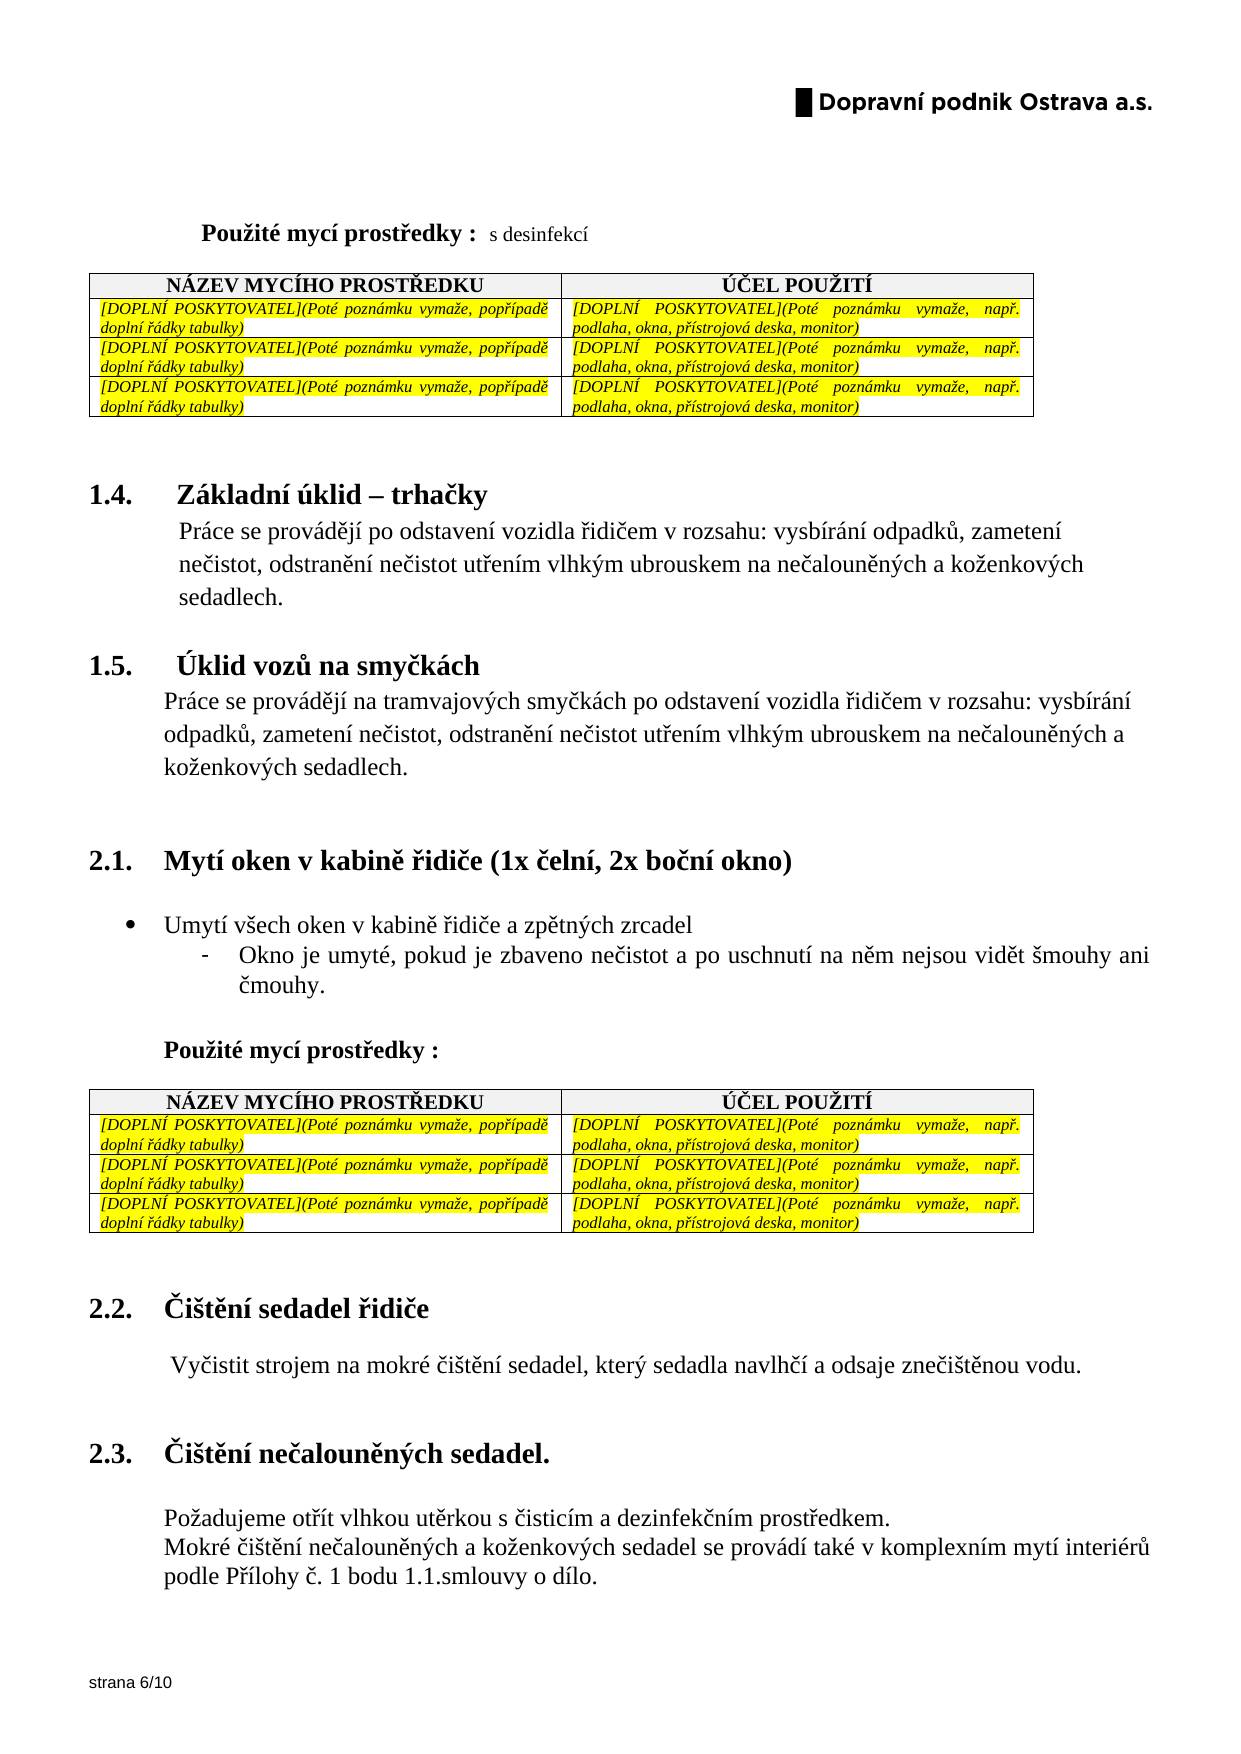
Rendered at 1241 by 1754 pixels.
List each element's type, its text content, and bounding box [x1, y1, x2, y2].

list Čištění nečalouněných sedadel. [89, 1436, 1152, 1470]
picture [795, 88, 1152, 117]
table_header ÚČEL POUŽITÍ [562, 1090, 1033, 1114]
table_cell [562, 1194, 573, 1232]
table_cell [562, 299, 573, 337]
list Okno je umyté, pokud je zbaveno nečistot a po uschnutí na něm nejsou vidět šmouhy ani čmouhy. [201, 939, 1152, 999]
table_cell [DOPLNÍ POSKYTOVATEL](Poté poznámku vymaže, popřípadě doplní řádky tabulky) [244, 299, 561, 337]
table_cell [DOPLNÍ POSKYTOVATEL](Poté poznámku vymaže, např. podlaha, okna, přístrojová deska, monitor) [859, 299, 1033, 337]
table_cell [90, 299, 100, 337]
text Použité mycí prostředky : [164, 1035, 1152, 1064]
list Mytí oken v kabině řidiče (1x čelní, 2x boční okno) [89, 843, 1152, 877]
table_cell [DOPLNÍ POSKYTOVATEL](Poté poznámku vymaže, popřípadě doplní řádky tabulky) [244, 377, 561, 416]
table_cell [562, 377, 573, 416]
text Práce se provádějí po odstavení vozidla řidičem v rozsahu: vysbírání odpadků, zametení nečistot, odstranění nečistot utřením vlhkým ubrouskem na nečalouněných a koženkových sedadlech. [179, 516, 1152, 611]
list Mokré čištění nečalouněných a koženkových sedadel se provádí také v komplexním mytí interiérů podle Přílohy č. 1 bodu 1.1.smlouvy o dílo. [164, 1532, 1152, 1589]
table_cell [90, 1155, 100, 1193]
table_cell [DOPLNÍ POSKYTOVATEL](Poté poznámku vymaže, např. podlaha, okna, přístrojová deska, monitor) [859, 338, 1033, 376]
table_cell [DOPLNÍ POSKYTOVATEL](Poté poznámku vymaže, popřípadě doplní řádky tabulky) [244, 1194, 561, 1232]
table_cell [DOPLNÍ POSKYTOVATEL](Poté poznámku vymaže, popřípadě doplní řádky tabulky) [244, 1155, 561, 1193]
text Práce se provádějí na tramvajových smyčkách po odstavení vozidla řidičem v rozsahu: vysbírání odpadků, zametení nečistot, odstranění nečistot utřením vlhkým ubrouskem na nečalouněných a koženkových sedadlech. [164, 686, 1152, 781]
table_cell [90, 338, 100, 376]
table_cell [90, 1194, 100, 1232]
text Vyčistit strojem na mokré čištění sedadel, který sedadla navlhčí a odsaje znečištěnou vodu. [89, 1350, 1152, 1379]
list Základní úklid – trhačky [89, 477, 1152, 511]
table_header NÁZEV MYCÍHO PROSTŘEDKU [90, 1090, 561, 1114]
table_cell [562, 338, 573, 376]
list Požadujeme otřít vlhkou utěrkou s čisticím a dezinfekčním prostředkem. [164, 1503, 1152, 1532]
table_cell [DOPLNÍ POSKYTOVATEL](Poté poznámku vymaže, např. podlaha, okna, přístrojová deska, monitor) [859, 1194, 1033, 1232]
table_header ÚČEL POUŽITÍ [562, 274, 1033, 297]
table_cell [DOPLNÍ POSKYTOVATEL](Poté poznámku vymaže, např. podlaha, okna, přístrojová deska, monitor) [859, 377, 1033, 416]
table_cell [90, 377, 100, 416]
text Použité mycí prostředky : s desinfekcí [164, 218, 1152, 247]
list Úklid vozů na smyčkách [89, 648, 1152, 681]
list Umytí všech oken v kabině řidiče a zpětných zrcadel [126, 911, 1152, 939]
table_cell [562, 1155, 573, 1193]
table_cell [DOPLNÍ POSKYTOVATEL](Poté poznámku vymaže, popřípadě doplní řádky tabulky) [244, 338, 561, 376]
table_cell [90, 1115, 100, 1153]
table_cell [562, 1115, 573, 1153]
list Čištění sedadel řidiče [89, 1291, 1152, 1325]
table_cell [DOPLNÍ POSKYTOVATEL](Poté poznámku vymaže, např. podlaha, okna, přístrojová deska, monitor) [859, 1115, 1033, 1153]
table_cell [DOPLNÍ POSKYTOVATEL](Poté poznámku vymaže, popřípadě doplní řádky tabulky) [244, 1115, 561, 1153]
table_header NÁZEV MYCÍHO PROSTŘEDKU [90, 274, 561, 297]
table_cell [DOPLNÍ POSKYTOVATEL](Poté poznámku vymaže, např. podlaha, okna, přístrojová deska, monitor) [859, 1155, 1033, 1193]
